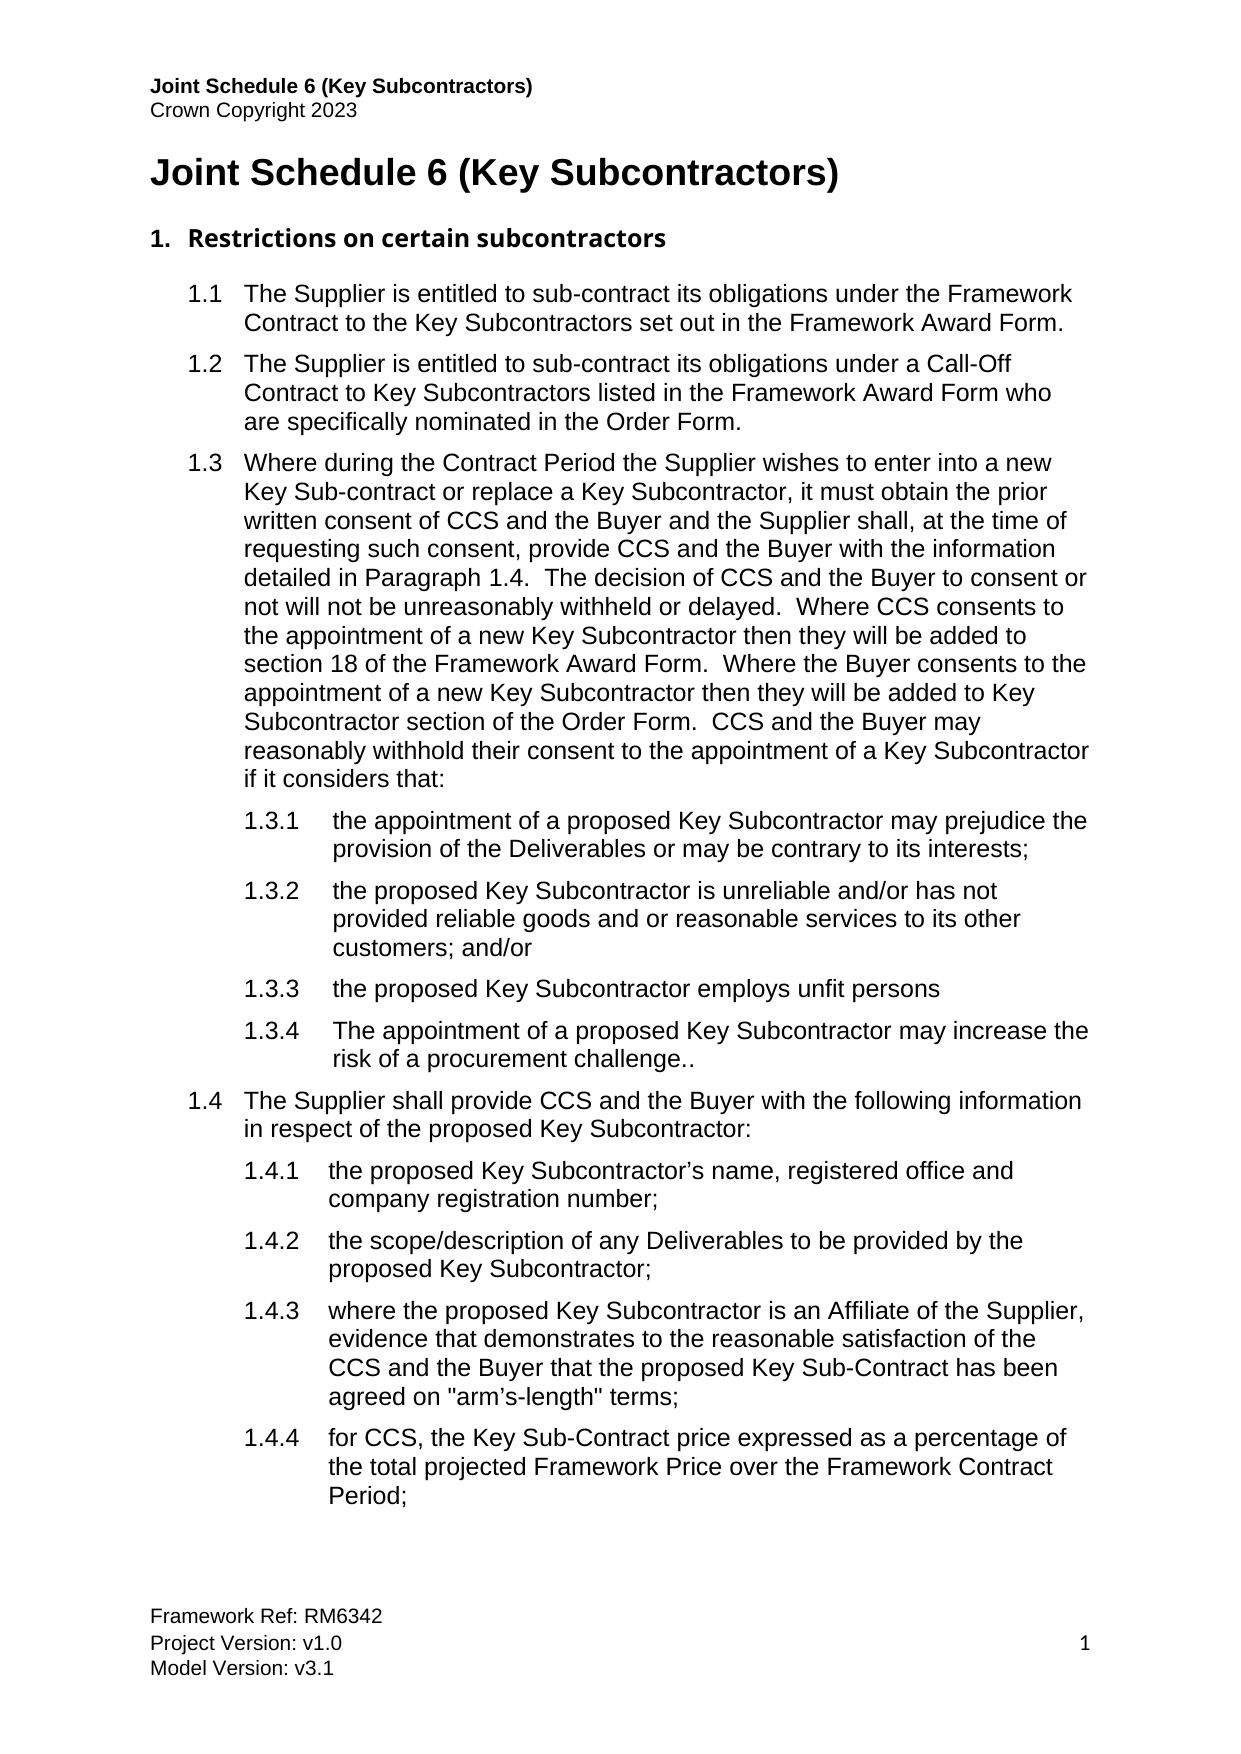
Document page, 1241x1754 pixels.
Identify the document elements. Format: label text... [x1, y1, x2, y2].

list for CCS, the Key Sub-Contract price expressed as a percentage of the total projected Framework Price over the Framework Contract Period; [244, 1423, 1090, 1509]
list the scope/description of any Deliverables to be provided by the proposed Key Subcontractor; [244, 1226, 1090, 1283]
list where the proposed Key Subcontractor is an Affiliate of the Supplier, evidence that demonstrates to the reasonable satisfaction of the CCS and the Buyer that the proposed Key Sub-Contract has been agreed on "arm’s-length" terms; [244, 1296, 1090, 1411]
list the appointment of a proposed Key Subcontractor may prejudice the provision of the Deliverables or may be contrary to its interests; [244, 806, 1090, 863]
list The Supplier is entitled to sub-contract its obligations under the Framework Contract to the Key Subcontractors set out in the Framework Award Form. [187, 279, 1090, 337]
list The appointment of a proposed Key Subcontractor may increase the risk of a procurement challenge.. [244, 1016, 1090, 1073]
list the proposed Key Subcontractor employs unfit persons [244, 974, 1090, 1003]
list Restrictions on certain subcontractors [150, 220, 1090, 254]
text Joint Schedule 6 (Key Subcontractors) [150, 150, 1090, 193]
list the proposed Key Subcontractor is unreliable and/or has not provided reliable goods and or reasonable services to its other customers; and/or [244, 876, 1090, 962]
list The Supplier is entitled to sub-contract its obligations under a Call-Off Contract to Key Subcontractors listed in the Framework Award Form who are specifically nominated in the Order Form. [187, 349, 1090, 436]
list Where during the Contract Period the Supplier wishes to enter into a new Key Sub-contract or replace a Key Subcontractor, it must obtain the prior written consent of CCS and the Buyer and the Supplier shall, at the time of requesting such consent, provide CCS and the Buyer with the information detailed in Paragraph 1.4. The decision of CCS and the Buyer to consent or not will not be unreasonably withheld or delayed. Where CCS consents to the appointment of a new Key Subcontractor then they will be added to section 18 of the Framework Award Form. Where the Buyer consents to the appointment of a new Key Subcontractor then they will be added to Key Subcontractor section of the Order Form. CCS and the Buyer may reasonably withhold their consent to the appointment of a Key Subcontractor if it considers that: [187, 448, 1090, 793]
list the proposed Key Subcontractor’s name, registered office and company registration number; [244, 1156, 1090, 1213]
list The Supplier shall provide CCS and the Buyer with the following information in respect of the proposed Key Subcontractor: [187, 1086, 1090, 1143]
